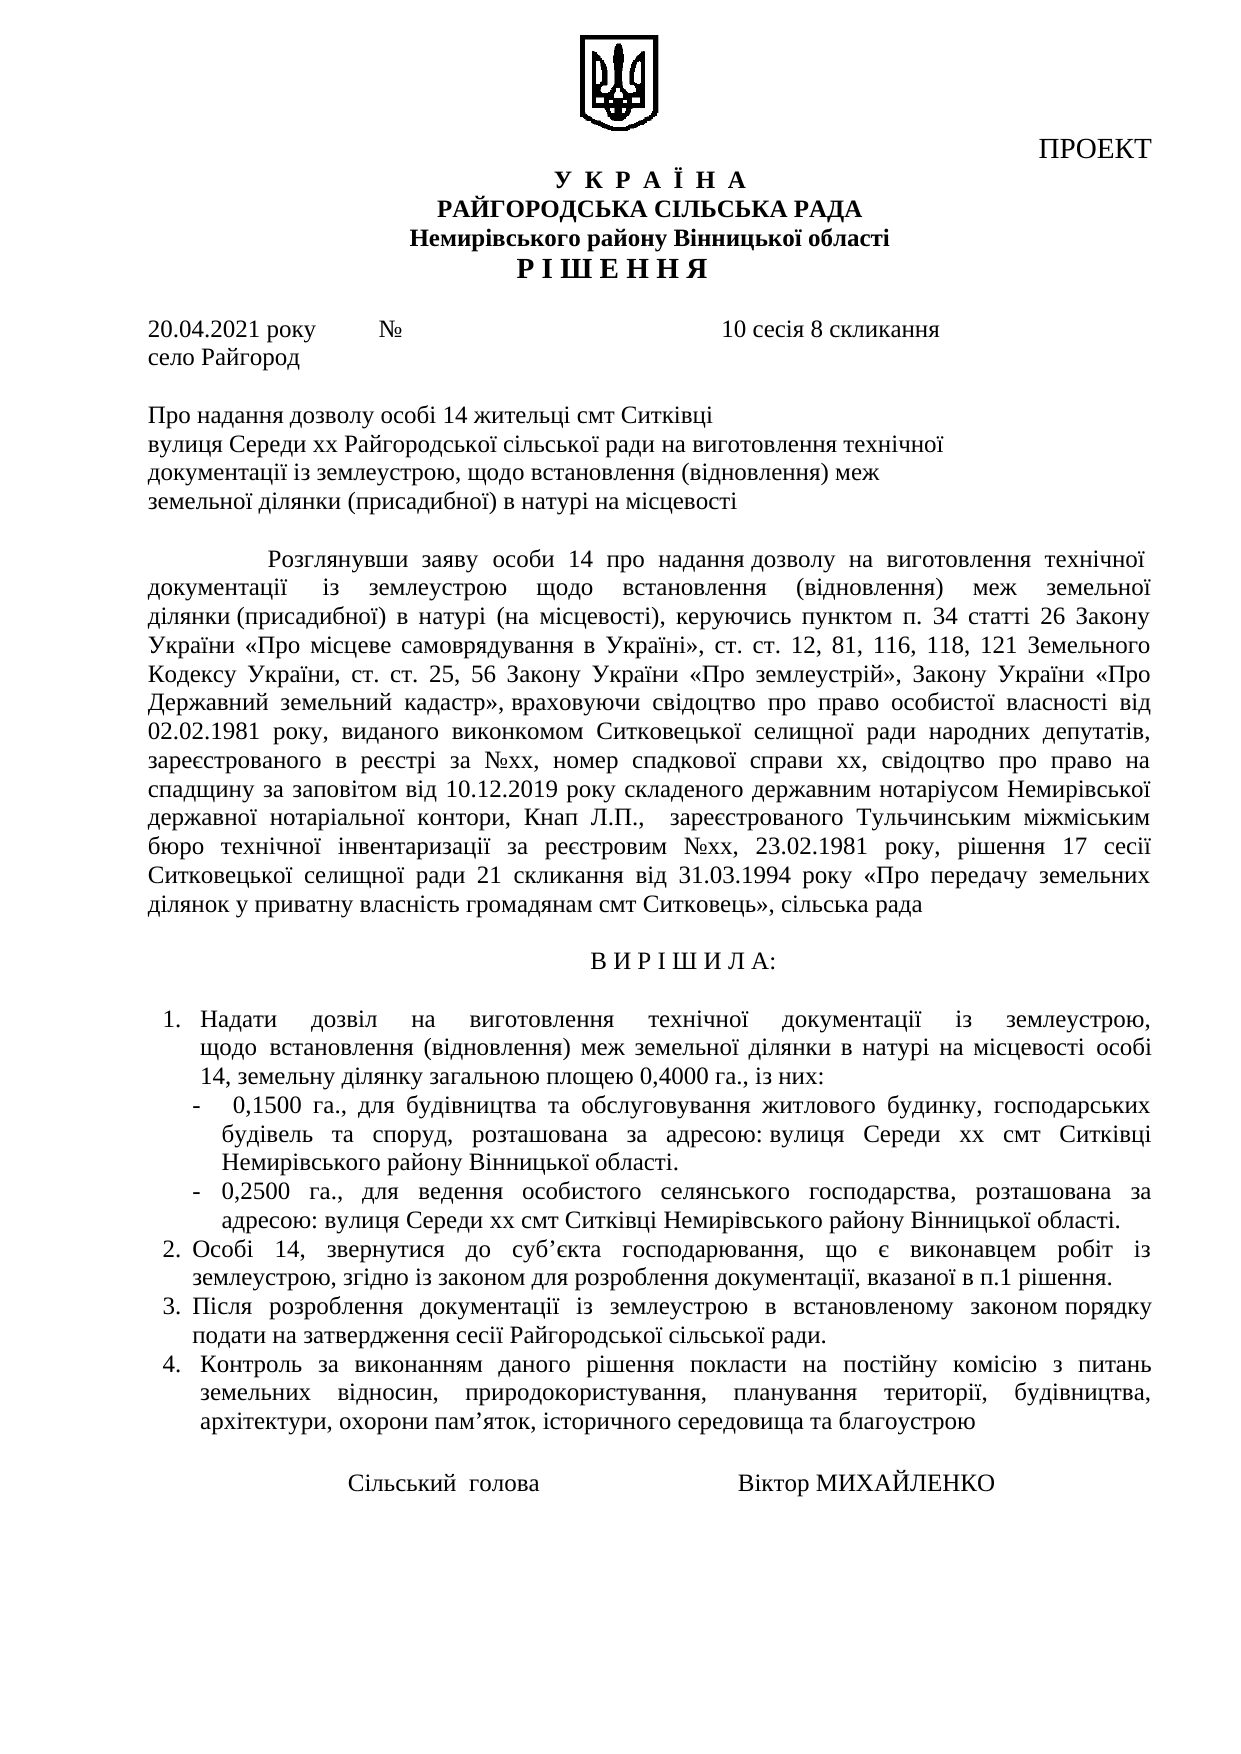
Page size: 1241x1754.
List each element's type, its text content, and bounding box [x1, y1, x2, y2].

text 20.04.2021 року № 10 cесія 8 скликання [148, 314, 1152, 342]
list 0,2500 га., для ведення особистого селянського господарства, розташована за адресою: вулиця Середи хх смт Ситківці Немирівського району Вінницької області. [192, 1176, 1152, 1234]
subtitle РАЙГОРОДСЬКА СІЛЬСЬКА РАДА [148, 194, 1152, 223]
picture [578, 32, 659, 132]
list Контроль за виконанням даного рішення покласти на постійну комісію з питань земельних відносин, природокористування, планування території, будівництва, архітектури, охорони пам’яток, історичного середовища та благоустрою [162, 1349, 1152, 1435]
text земельної ділянки (присадибної) в натурі на місцевості [148, 486, 1152, 515]
list 0,1500 га., для будівництва та обслуговування житлового будинку, господарських будівель та споруд, розташована за адресою: вулиця Середи хх смт Ситківці Немирівського району Вінницької області. [192, 1090, 1152, 1176]
list Після розроблення документації із землеустрою в встановленому законом порядку подати на затвердження сесії Райгородської сільської ради. [162, 1291, 1152, 1349]
list Надати дозвіл на виготовлення технічної документації із землеустрою, щодо встановлення (відновлення) меж земельної ділянки в натурі на місцевості особі 14, земельну ділянку загальною площею 0,4000 га., із них: [162, 1004, 1152, 1090]
text В И Р І Ш И Л А: [148, 946, 1152, 975]
subtitle Немирівського району Вінницької області [148, 223, 1152, 251]
text документації із землеустрою, щодо встановлення (відновлення) меж [148, 457, 1152, 486]
text село Райгород [148, 342, 1152, 371]
list Особі 14, звернутися до суб’єкта господарювання, що є виконавцем робіт із землеустрою, згідно із законом для розроблення документації, вказаної в п.1 рішення. [162, 1234, 1152, 1291]
text вулиця Середи хх Райгородської сільської ради на виготовлення технічної [148, 429, 1152, 457]
text ПРОЕКТ [148, 88, 1152, 165]
text Сільський голова Віктор МИХАЙЛЕНКО [148, 1468, 1152, 1497]
text Розглянувши заяву особи 14 про надання дозволу на виготовлення технічної документації із землеустрою щодо встановлення (відновлення) меж земельної ділянки (присадибної) в натурі (на місцевості), керуючись пунктом п. 34 статті 26 Закону України «Про місцеве самоврядування в Україні», ст. ст. 12, 81, 116, 118, 121 Земельного Кодексу України, ст. ст. 25, 56 Закону України «Про землеустрій», Закону України «Про Державний земельний кадастр», враховуючи свідоцтво про право особистої власності від 02.02.1981 року, виданого виконкомом Ситковецької селищної ради народних депутатів, зареєстрованого в реєстрі за №хх, номер спадкової справи хх, свідоцтво про право на спадщину за заповітом від 10.12.2019 року складеного державним нотаріусом Немирівської державної нотаріальної контори, Кнап Л.П., зареєстрованого Тульчинським міжміським бюро технічної інвентаризації за реєстровим №хх, 23.02.1981 року, рішення 17 сесії Ситковецької селищної ради 21 скликання від 31.03.1994 року «Про передачу земельних ділянок у приватну власність громадянам смт Ситковець», сільська рада [148, 544, 1152, 917]
text Про надання дозволу особі 14 жительці смт Ситківці [148, 400, 1152, 429]
title У К Р А Ї Н А [148, 165, 1152, 194]
subtitle Р І Ш Е Н Н Я [443, 251, 1152, 285]
